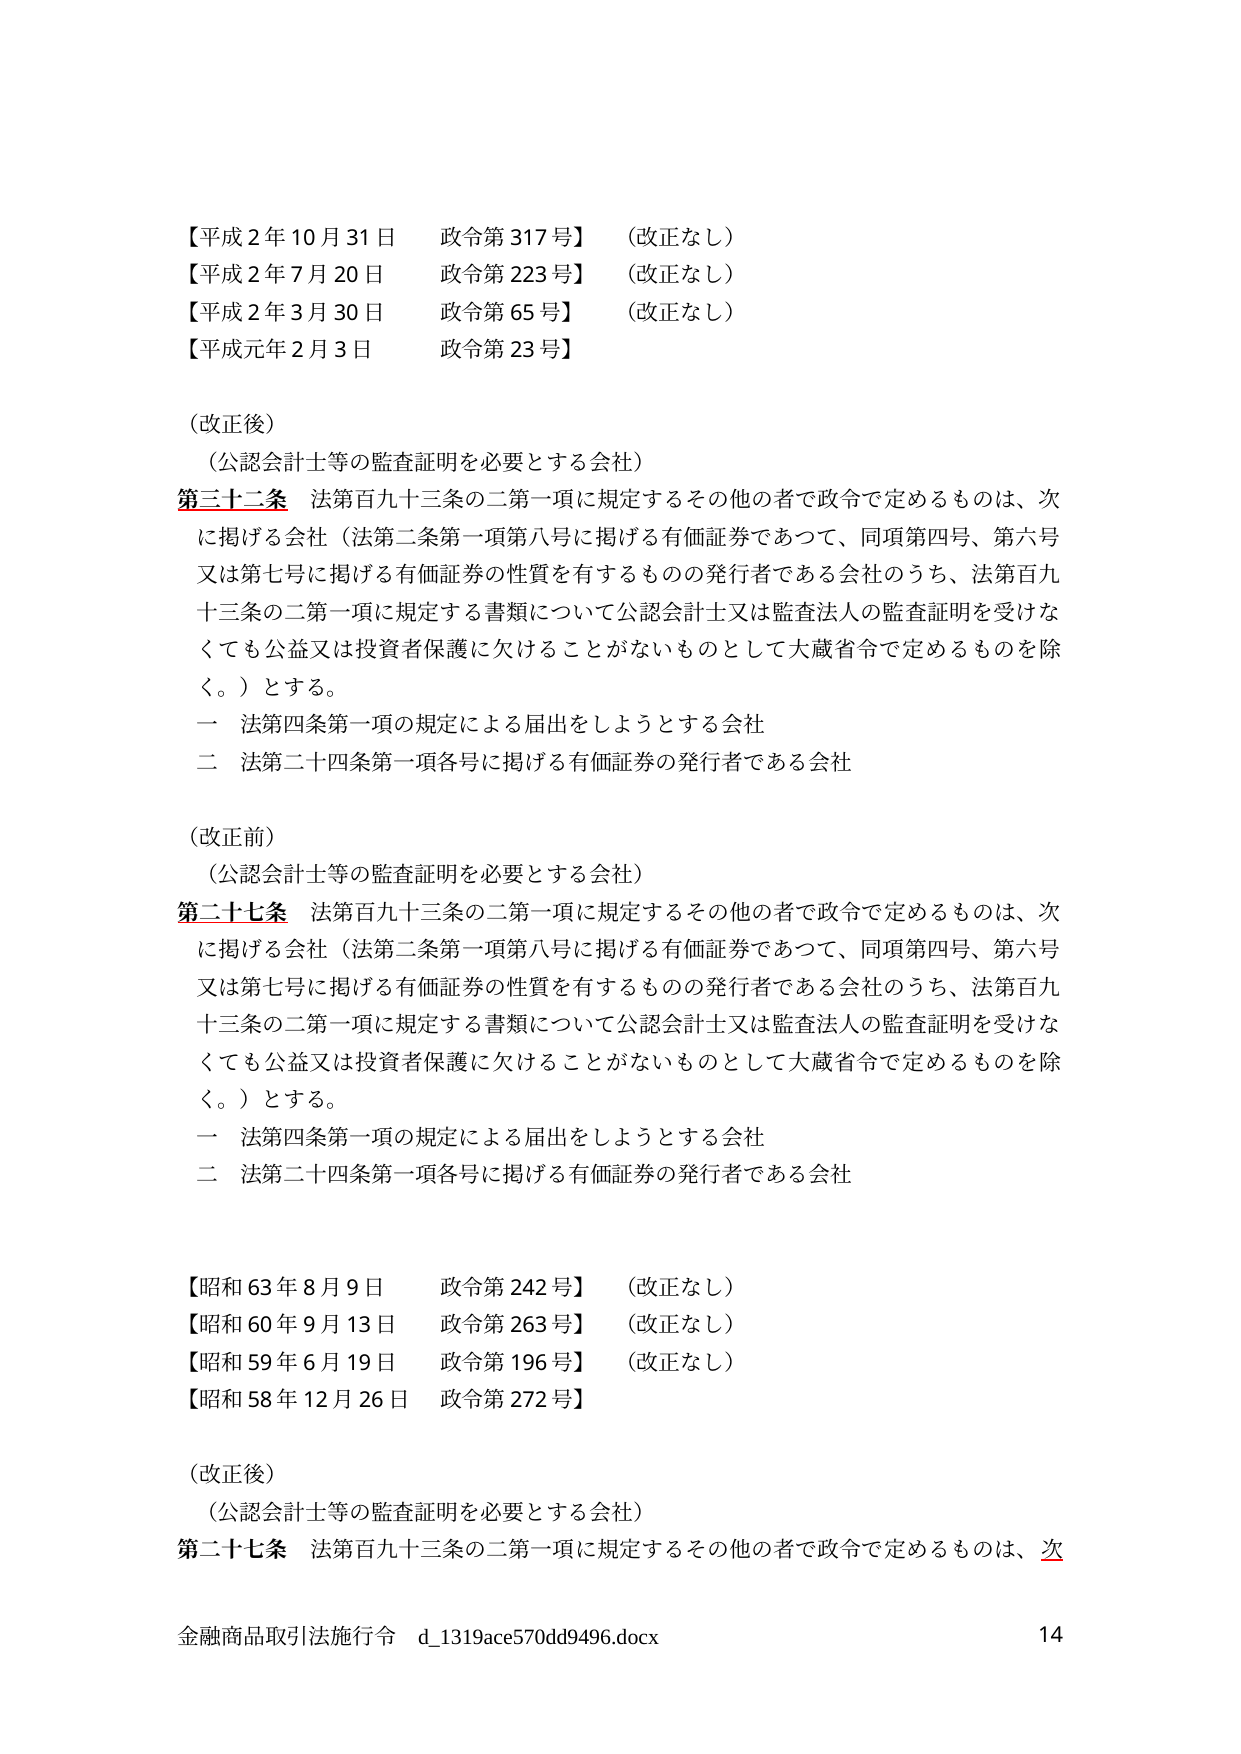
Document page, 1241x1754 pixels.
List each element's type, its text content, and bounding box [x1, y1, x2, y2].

text （改正後） [177, 1454, 1063, 1492]
text 二 法第二十四条第一項各号に掲げる有価証券の発行者である会社 [196, 1154, 1063, 1192]
text 一 法第四条第一項の規定による届出をしようとする会社 [196, 704, 1063, 742]
text 【昭和58年12月26日 政令第272号】 [177, 1379, 1063, 1417]
text 【平成元年2月3日 政令第23号】 [177, 329, 1063, 367]
text 【平成2年3月30日 政令第65号】 （改正なし） [177, 292, 1063, 329]
text 一 法第四条第一項の規定による届出をしようとする会社 [196, 1117, 1063, 1154]
text 【昭和63年8月9日 政令第242号】 （改正なし） [177, 1267, 1063, 1304]
text 【昭和59年6月19日 政令第196号】 （改正なし） [177, 1342, 1063, 1379]
text （公認会計士等の監査証明を必要とする会社） [196, 854, 1063, 892]
text 二 法第二十四条第一項各号に掲げる有価証券の発行者である会社 [196, 742, 1063, 779]
text 【平成2年7月20日 政令第223号】 （改正なし） [177, 254, 1063, 292]
text （改正後） [177, 404, 1063, 442]
text （公認会計士等の監査証明を必要とする会社） [196, 1492, 1063, 1529]
text 【平成2年10月31日 政令第317号】 （改正なし） [177, 217, 1063, 254]
text （改正前） [177, 817, 1063, 854]
text （公認会計士等の監査証明を必要とする会社） [196, 442, 1063, 479]
text 【昭和60年9月13日 政令第263号】 （改正なし） [177, 1304, 1063, 1342]
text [177, 479, 1063, 704]
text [177, 1529, 1063, 1567]
